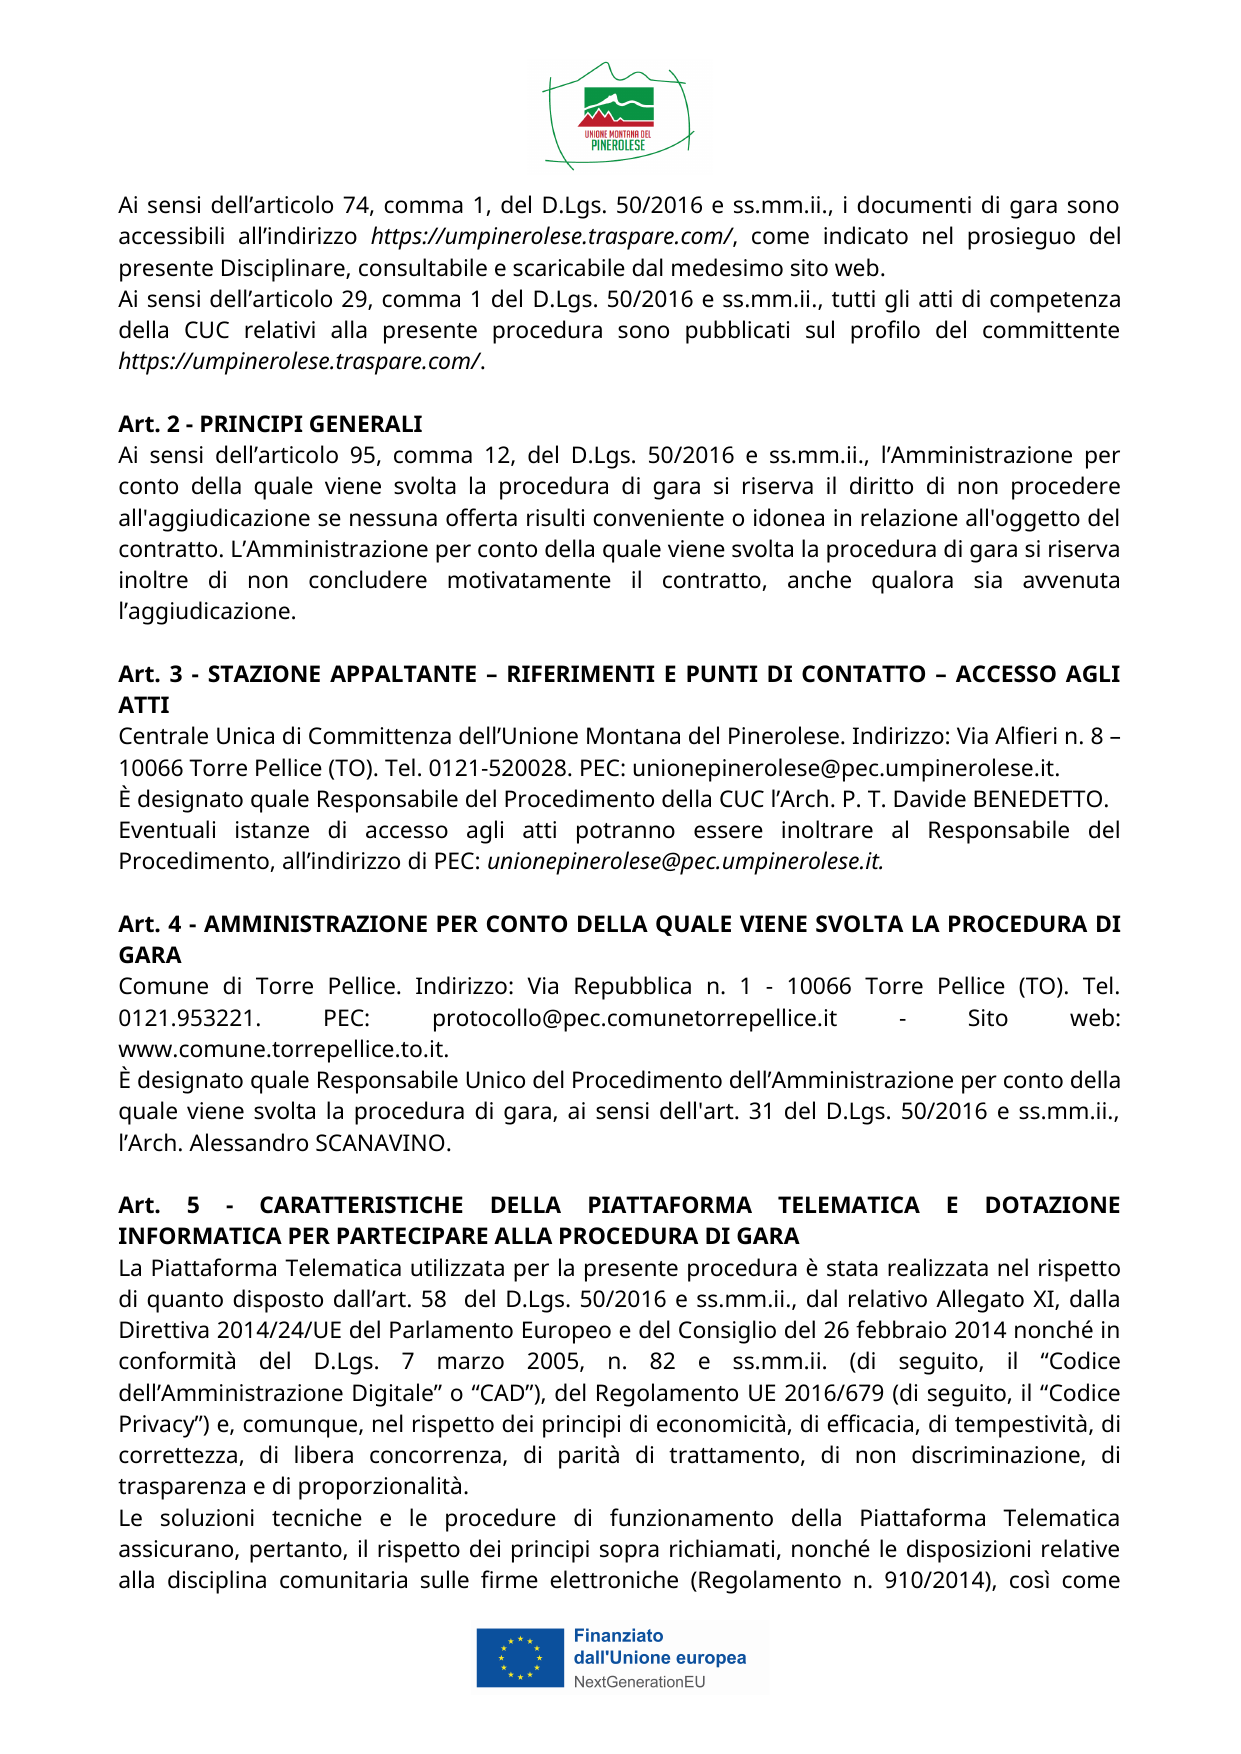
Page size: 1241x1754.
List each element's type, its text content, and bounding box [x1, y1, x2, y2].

text Art. 5 - CARATTERISTICHE DELLA PIATTAFORMA TELEMATICA E DOTAZIONE INFORMATICA PER PARTECIPARE ALLA PROCEDURA DI GARA [118, 1189, 1122, 1252]
text Centrale Unica di Committenza dell’Unione Montana del Pinerolese. Indirizzo: Via Alfieri n. 8 – 10066 Torre Pellice (TO). Tel. 0121-520028. PEC: unionepinerolese@pec.umpinerolese.it. [118, 720, 1122, 783]
text La Piattaforma Telematica utilizzata per la presente procedura è stata realizzata nel rispetto di quanto disposto dall’art. 58 del D.Lgs. 50/2016 e ss.mm.ii., dal relativo Allegato XI, dalla Direttiva 2014/24/UE del Parlamento Europeo e del Consiglio del 26 febbraio 2014 nonché in conformità del D.Lgs. 7 marzo 2005, n. 82 e ss.mm.ii. (di seguito, il “Codice dell’Amministrazione Digitale” o “CAD”), del Regolamento UE 2016/679 (di seguito, il “Codice Privacy”) e, comunque, nel rispetto dei principi di economicità, di efficacia, di tempestività, di correttezza, di libera concorrenza, di parità di trattamento, di non discriminazione, di trasparenza e di proporzionalità. [118, 1252, 1122, 1502]
text Ai sensi dell’articolo 74, comma 1, del D.Lgs. 50/2016 e ss.mm.ii., i documenti di gara sono accessibili all’indirizzo https://umpinerolese.traspare.com/, come indicato nel prosieguo del presente Disciplinare, consultabile e scaricabile dal medesimo sito web. [118, 189, 1122, 283]
text Art. 4 - AMMINISTRAZIONE PER CONTO DELLA QUALE VIENE SVOLTA LA PROCEDURA DI GARA [118, 908, 1122, 970]
picture [470, 1620, 770, 1695]
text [118, 1502, 1122, 1595]
text Eventuali istanze di accesso agli atti potranno essere inoltrare al Responsabile del Procedimento, all’indirizzo di PEC: unionepinerolese@pec.umpinerolese.it. [118, 814, 1122, 877]
text Art. 3 - STAZIONE APPALTANTE – RIFERIMENTI E PUNTI DI CONTATTO – ACCESSO AGLI ATTI [118, 658, 1122, 720]
text È designato quale Responsabile Unico del Procedimento dell’Amministrazione per conto della quale viene svolta la procedura di gara, ai sensi dell'art. 31 del D.Lgs. 50/2016 e ss.mm.ii., l’Arch. Alessandro SCANAVINO. [118, 1064, 1122, 1158]
text Ai sensi dell’articolo 29, comma 1 del D.Lgs. 50/2016 e ss.mm.ii., tutti gli atti di competenza della CUC relativi alla presente procedura sono pubblicati sul profilo del committente https://umpinerolese.traspare.com/. [118, 283, 1122, 377]
text Comune di Torre Pellice. Indirizzo: Via Repubblica n. 1 - 10066 Torre Pellice (TO). Tel. 0121.953221. PEC: protocollo@pec.comunetorrepellice.it - Sito web: www.comune.torrepellice.to.it. [118, 970, 1122, 1064]
text Ai sensi dell’articolo 95, comma 12, del D.Lgs. 50/2016 e ss.mm.ii., l’Amministrazione per conto della quale viene svolta la procedura di gara si riserva il diritto di non procedere all'aggiudicazione se nessuna offerta risulti conveniente o idonea in relazione all'oggetto del contratto. L’Amministrazione per conto della quale viene svolta la procedura di gara si riserva inoltre di non concludere motivatamente il contratto, anche qualora sia avvenuta l’aggiudicazione. [118, 439, 1122, 627]
text Art. 2 - PRINCIPI GENERALI [118, 408, 1122, 439]
text È designato quale Responsabile del Procedimento della CUC l’Arch. P. T. Davide BENEDETTO. [118, 783, 1122, 814]
